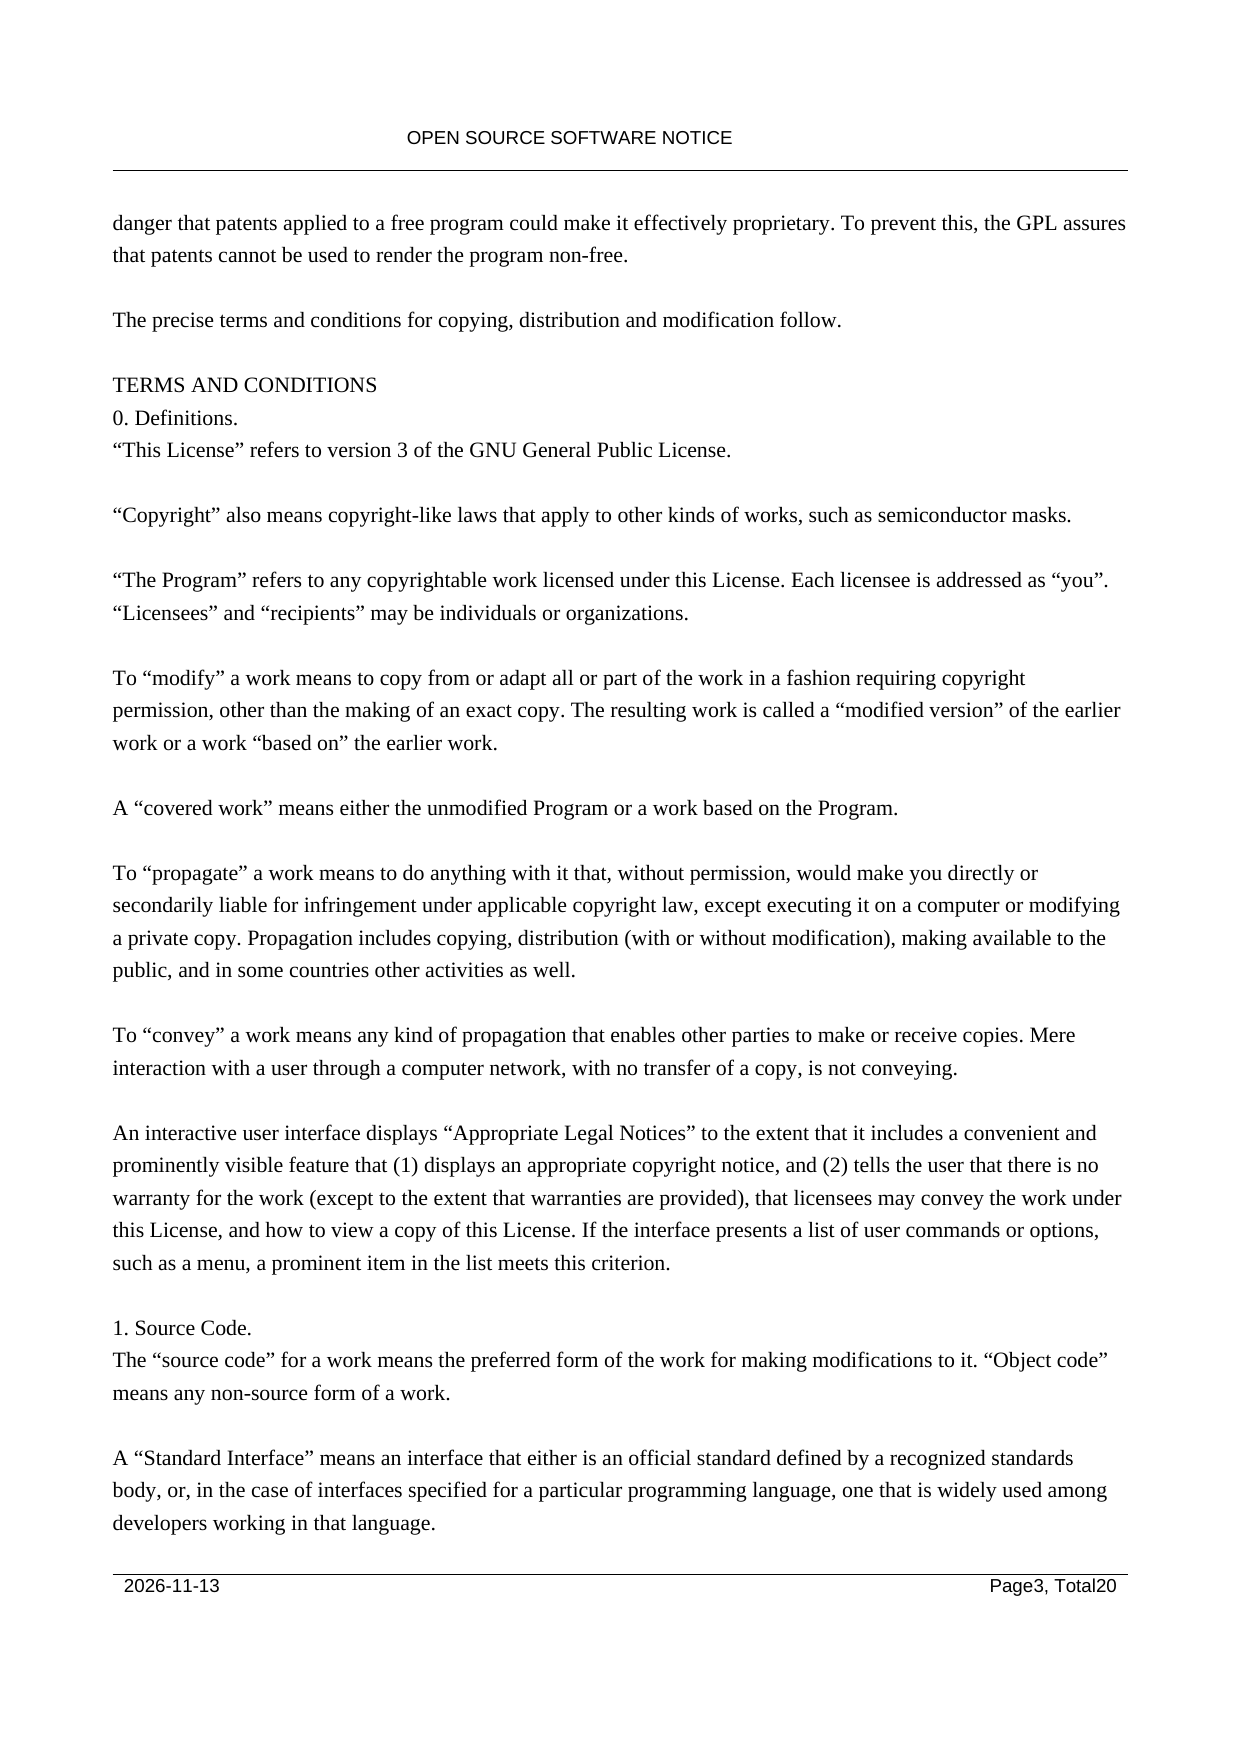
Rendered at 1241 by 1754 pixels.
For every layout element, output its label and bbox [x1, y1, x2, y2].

text [112, 206, 1128, 1539]
